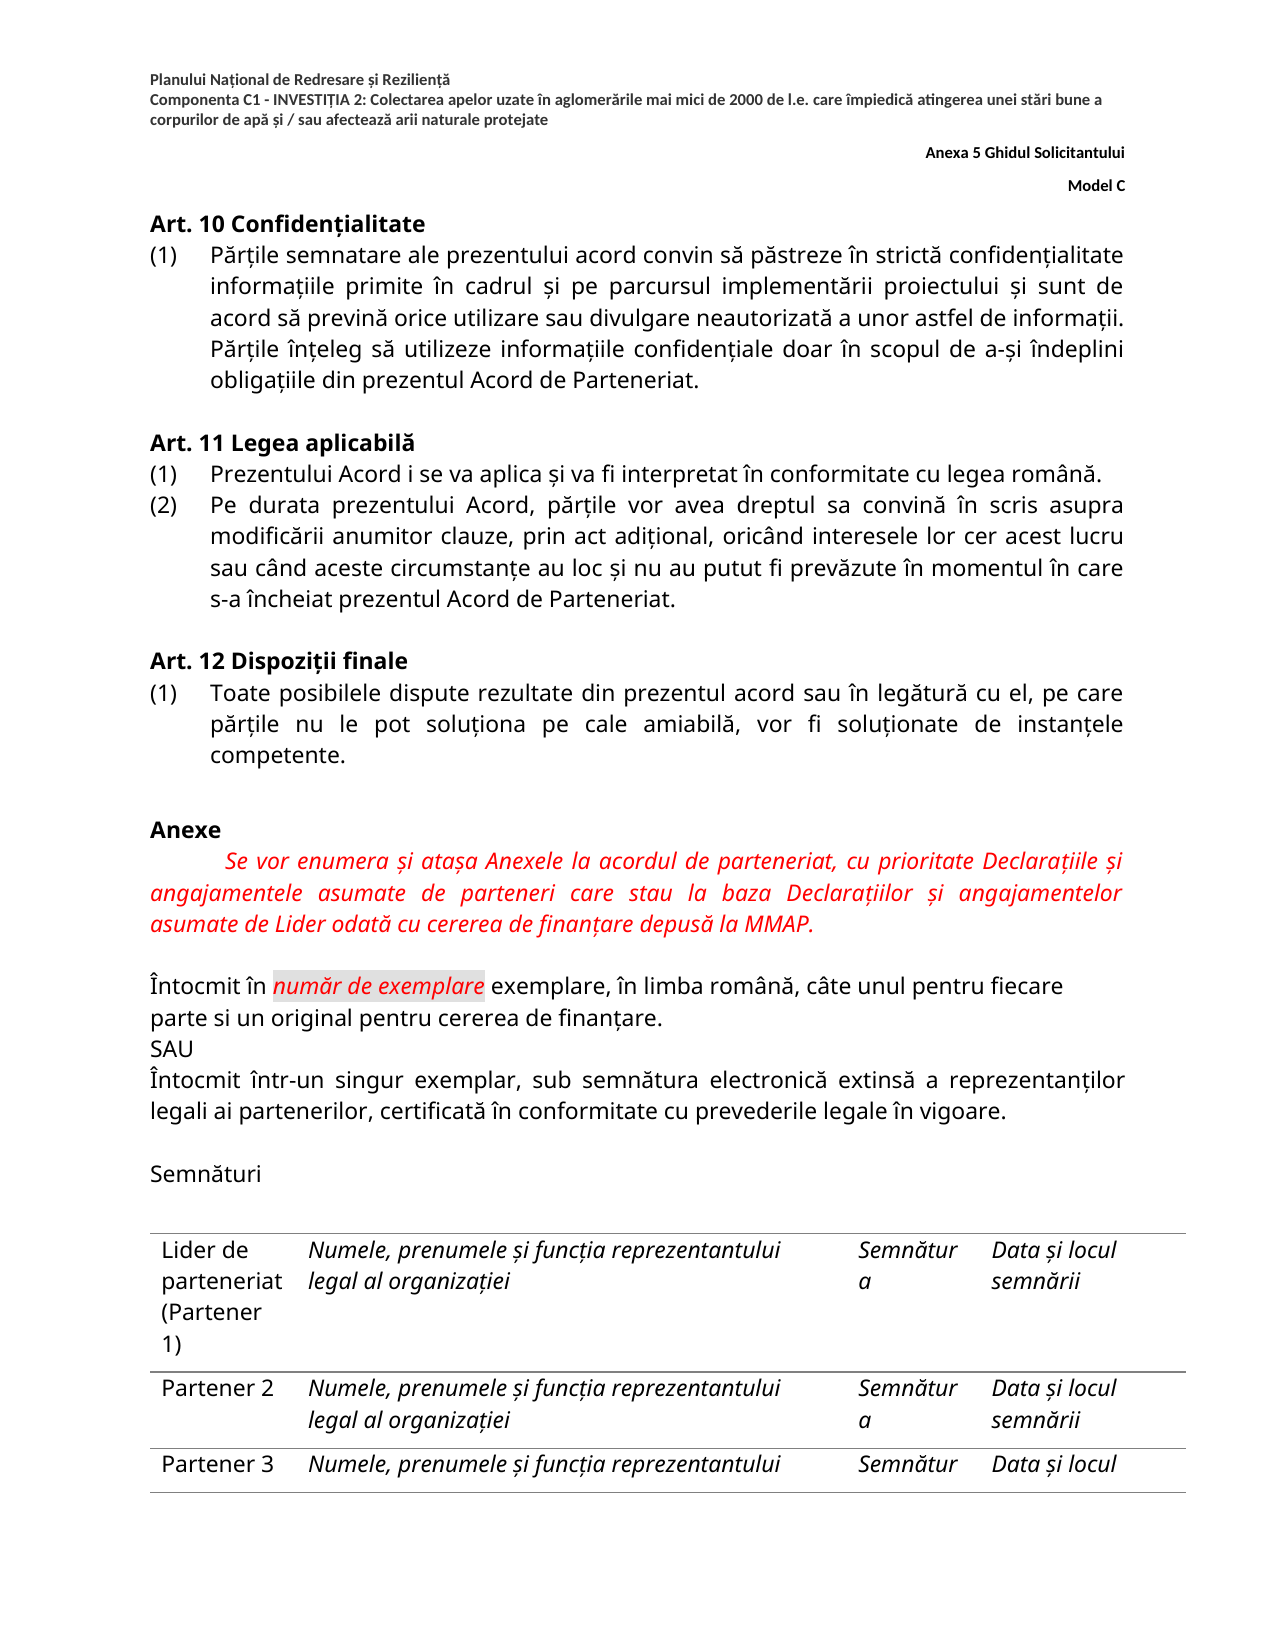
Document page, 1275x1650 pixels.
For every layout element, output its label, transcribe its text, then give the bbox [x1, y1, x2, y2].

subtitle Art. 10 Confidențialitate [150, 208, 1125, 239]
text SAU [150, 1033, 1125, 1064]
subtitle Art. 12 Dispoziţii finale [150, 645, 1125, 677]
text Întocmit într-un singur exemplar, sub semnătura electronică extinsă a reprezentanților legali ai partenerilor, certificată în conformitate cu prevederile legale în vigoare. [150, 1064, 1125, 1127]
subtitle Art. 11 Legea aplicabilă [150, 427, 1125, 458]
table_cell Data şi locul semnării [980, 1373, 1186, 1447]
text Întocmit în număr de exemplare exemplare, în limba română, câte unul pentru fiecare parte si un original pentru cererea de finanţare. [150, 970, 1125, 1033]
table_header Numele, prenumele şi funcţia reprezentantului legal al organizaţiei [297, 1234, 847, 1371]
table_cell Semnătura [847, 1449, 980, 1492]
subtitle Toate posibilele dispute rezultate din prezentul acord sau în legătură cu el, pe care părţile nu le pot soluţiona pe cale amiabilă, vor fi soluţionate de instanţele competente. [150, 677, 1125, 770]
table_header Data şi locul semnării [980, 1234, 1186, 1371]
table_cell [297, 1373, 847, 1447]
table_header Lider de parteneriat (Partener 1) [150, 1234, 297, 1371]
table_cell Partener 3 [150, 1449, 297, 1492]
text Se vor enumera și atașa Anexele la acordul de parteneriat, cu prioritate Declarațiile și angajamentele asumate de parteneri care stau la baza Declarațiilor și angajamentelor asumate de Lider odată cu cererea de finanțare depusă la MMAP. [150, 845, 1125, 939]
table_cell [297, 1449, 847, 1492]
subtitle Pe durata prezentului Acord, părţile vor avea dreptul sa convină în scris asupra modificării anumitor clauze, prin act adiţional, oricând interesele lor cer acest lucru sau când aceste circumstanţe au loc şi nu au putut fi prevăzute în momentul în care s-a încheiat prezentul Acord de Parteneriat. [150, 489, 1125, 614]
table_header Semnătura [847, 1234, 980, 1371]
table_cell Semnătura [847, 1373, 980, 1447]
table_cell Partener 2 [150, 1373, 297, 1447]
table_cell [980, 1449, 1186, 1492]
subtitle Părţile semnatare ale prezentului acord convin să păstreze în strictă confidenţialitate informaţiile primite în cadrul şi pe parcursul implementării proiectului şi sunt de acord să prevină orice utilizare sau divulgare neautorizată a unor astfel de informaţii. Părțile înțeleg să utilizeze informaţiile confidenţiale doar în scopul de a-şi îndeplini obligaţiile din prezentul Acord de Parteneriat. [150, 239, 1125, 395]
text Semnături [150, 1158, 1125, 1189]
subtitle Prezentului Acord i se va aplica şi va fi interpretat în conformitate cu legea română. [150, 458, 1125, 489]
text Anexe [150, 814, 1125, 845]
